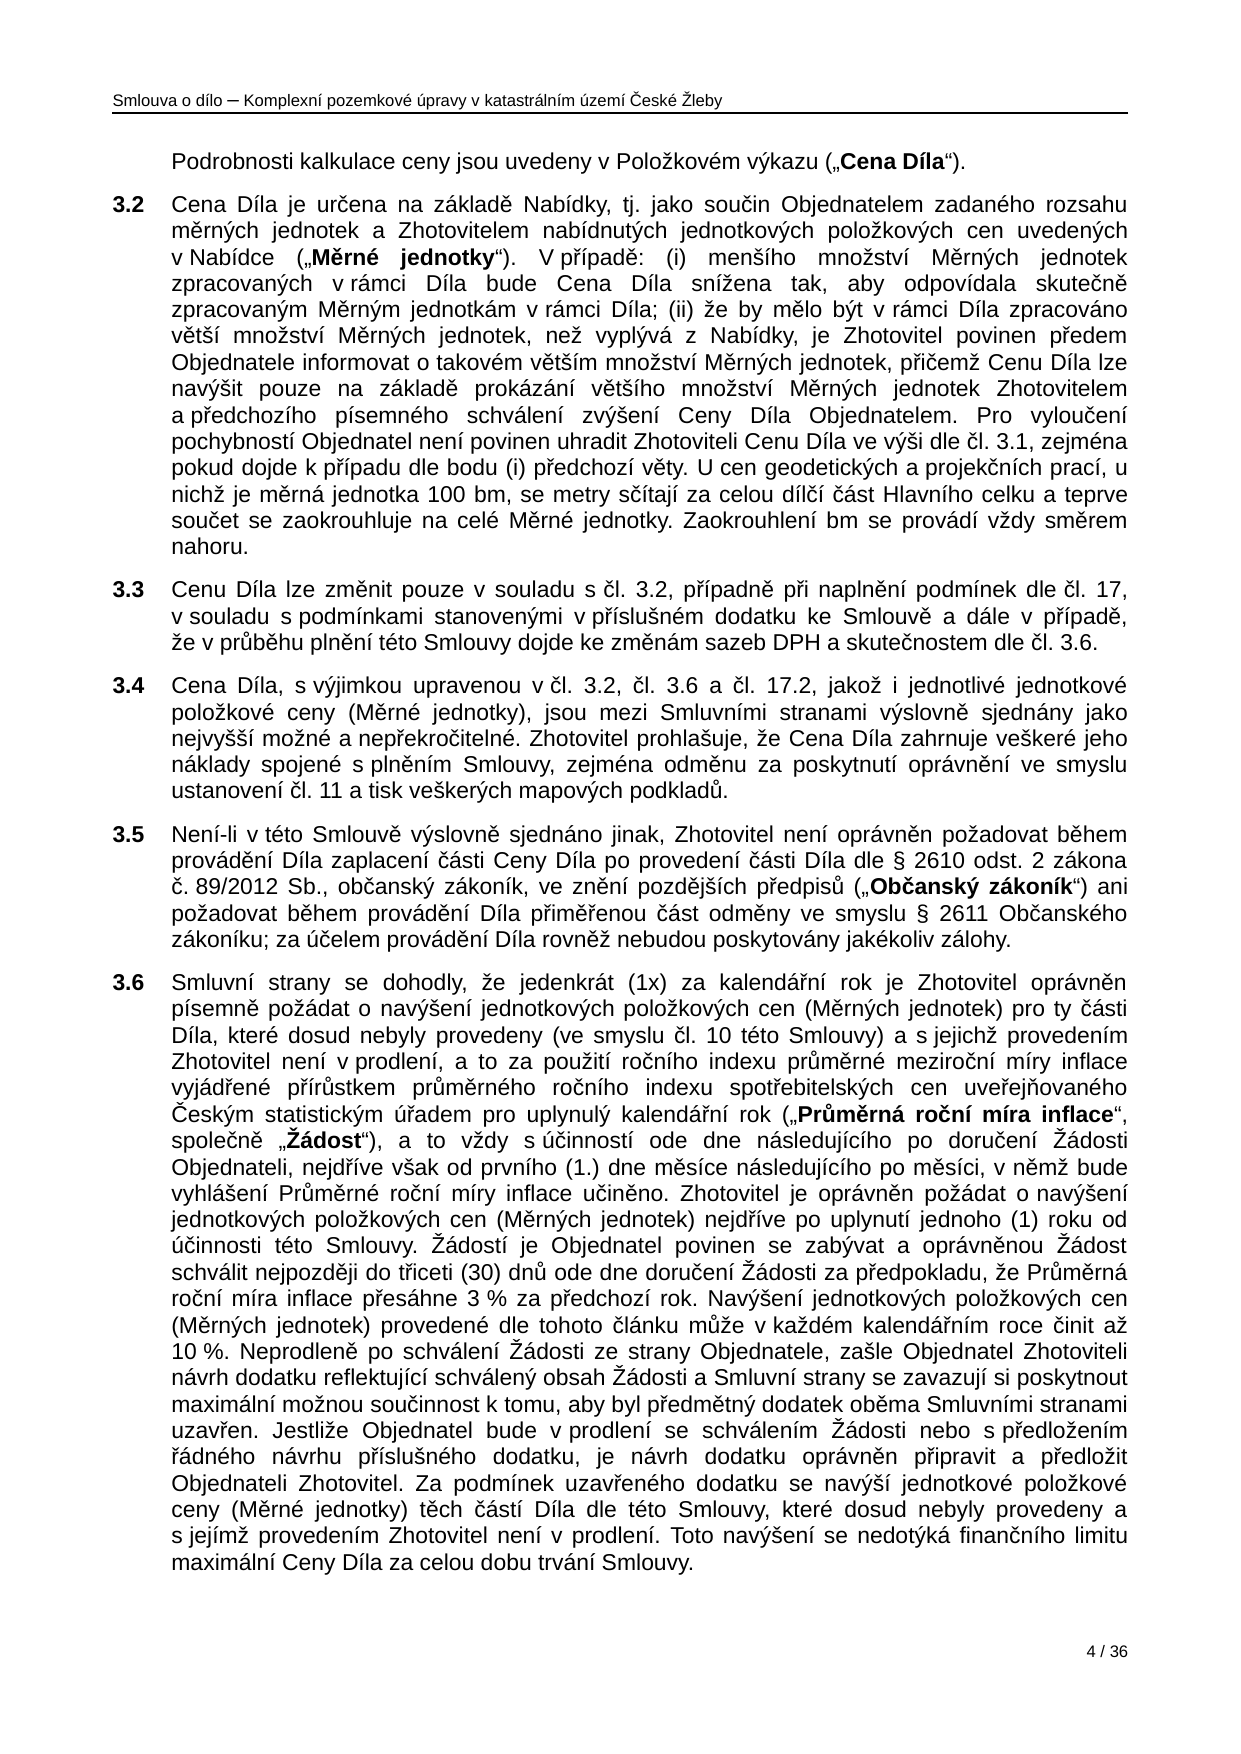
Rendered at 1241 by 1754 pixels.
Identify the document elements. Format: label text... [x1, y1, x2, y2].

list Podrobnosti kalkulace ceny jsou uvedeny v Položkovém výkazu („Cena Díla“). [171, 148, 1128, 174]
text Smluvní strany se dohodly, že jedenkrát (1x) za kalendářní rok je Zhotovitel oprávněn písemně požádat o navýšení jednotkových položkových cen (Měrných jednotek) pro ty části Díla, které dosud nebyly provedeny (ve smyslu čl. 10 této Smlouvy) a s jejichž provedením Zhotovitel není v prodlení, a to za použití ročního indexu průměrné meziroční míry inflace vyjádřené přírůstkem průměrného ročního indexu spotřebitelských cen uveřejňovaného Českým statistickým úřadem pro uplynulý kalendářní rok („Průměrná roční míra inflace“, společně „Žádost“), a to vždy s účinností ode dne následujícího po doručení Žádosti Objednateli, nejdříve však od prvního (1.) dne měsíce následujícího po měsíci, v němž bude vyhlášení Průměrné roční míry inflace učiněno. Zhotovitel je oprávněn požádat o navýšení jednotkových položkových cen (Měrných jednotek) nejdříve po uplynutí jednoho (1) roku od účinnosti této Smlouvy. Žádostí je Objednatel povinen se zabývat a oprávněnou Žádost schválit nejpozději do třiceti (30) dnů ode dne doručení Žádosti za předpokladu, že Průměrná roční míra inflace přesáhne 3 % za předchozí rok. Navýšení jednotkových položkových cen (Měrných jednotek) provedené dle tohoto článku může v každém kalendářním roce činit až 10 %. Neprodleně po schválení Žádosti ze strany Objednatele, zašle Objednatel Zhotoviteli návrh dodatku reflektující schválený obsah Žádosti a Smluvní strany se zavazují si poskytnout maximální možnou součinnost k tomu, aby byl předmětný dodatek oběma Smluvními stranami uzavřen. Jestliže Objednatel bude v prodlení se schválením Žádosti nebo s předložením řádného návrhu příslušného dodatku, je návrh dodatku oprávněn připravit a předložit Objednateli Zhotovitel. Za podmínek uzavřeného dodatku se navýší jednotkové položkové ceny (Měrné jednotky) těch částí Díla dle této Smlouvy, které dosud nebyly provedeny a s jejímž provedením Zhotovitel není v prodlení. Toto navýšení se nedotýká finančního limitu maximální Ceny Díla za celou dobu trvání Smlouvy. [112, 969, 1128, 1575]
text Cena Díla je určena na základě Nabídky, tj. jako součin Objednatelem zadaného rozsahu měrných jednotek a Zhotovitelem nabídnutých jednotkových položkových cen uvedených v Nabídce („Měrné jednotky“). V případě: (i) menšího množství Měrných jednotek zpracovaných v rámci Díla bude Cena Díla snížena tak, aby odpovídala skutečně zpracovaným Měrným jednotkám v rámci Díla; (ii) že by mělo být v rámci Díla zpracováno větší množství Měrných jednotek, než vyplývá z Nabídky, je Zhotovitel povinen předem Objednatele informovat o takovém větším množství Měrných jednotek, přičemž Cenu Díla lze navýšit pouze na základě prokázání většího množství Měrných jednotek Zhotovitelem a předchozího písemného schválení zvýšení Ceny Díla Objednatelem. Pro vyloučení pochybností Objednatel není povinen uhradit Zhotoviteli Cenu Díla ve výši dle čl. 3.1, zejména pokud dojde k případu dle bodu (i) předchozí věty. U cen geodetických a projekčních prací, u nichž je měrná jednotka 100 bm, se metry sčítají za celou dílčí část Hlavního celku a teprve součet se zaokrouhluje na celé Měrné jednotky. Zaokrouhlení bm se provádí vždy směrem nahoru. [112, 191, 1128, 560]
text Cena Díla, s výjimkou upravenou v čl. 3.2, čl. 3.6 a čl. 17.2, jakož i jednotlivé jednotkové položkové ceny (Měrné jednotky), jsou mezi Smluvními stranami výslovně sjednány jako nejvyšší možné a nepřekročitelné. Zhotovitel prohlašuje, že Cena Díla zahrnuje veškeré jeho náklady spojené s plněním Smlouvy, zejména odměnu za poskytnutí oprávnění ve smyslu ustanovení čl. 11 a tisk veškerých mapových podkladů. [112, 672, 1128, 804]
text Není-li v této Smlouvě výslovně sjednáno jinak, Zhotovitel není oprávněn požadovat během provádění Díla zaplacení části Ceny Díla po provedení části Díla dle § 2610 odst. 2 zákona č. 89/2012 Sb., občanský zákoník, ve znění pozdějších předpisů („Občanský zákoník“) ani požadovat během provádění Díla přiměřenou část odměny ve smyslu § 2611 Občanského zákoníku; za účelem provádění Díla rovněž nebudou poskytovány jakékoliv zálohy. [112, 821, 1128, 952]
text Cenu Díla lze změnit pouze v souladu s čl. 3.2, případně při naplnění podmínek dle čl. 17, v souladu s podmínkami stanovenými v příslušném dodatku ke Smlouvě a dále v případě, že v průběhu plnění této Smlouvy dojde ke změnám sazeb DPH a skutečnostem dle čl. 3.6. [112, 576, 1128, 655]
